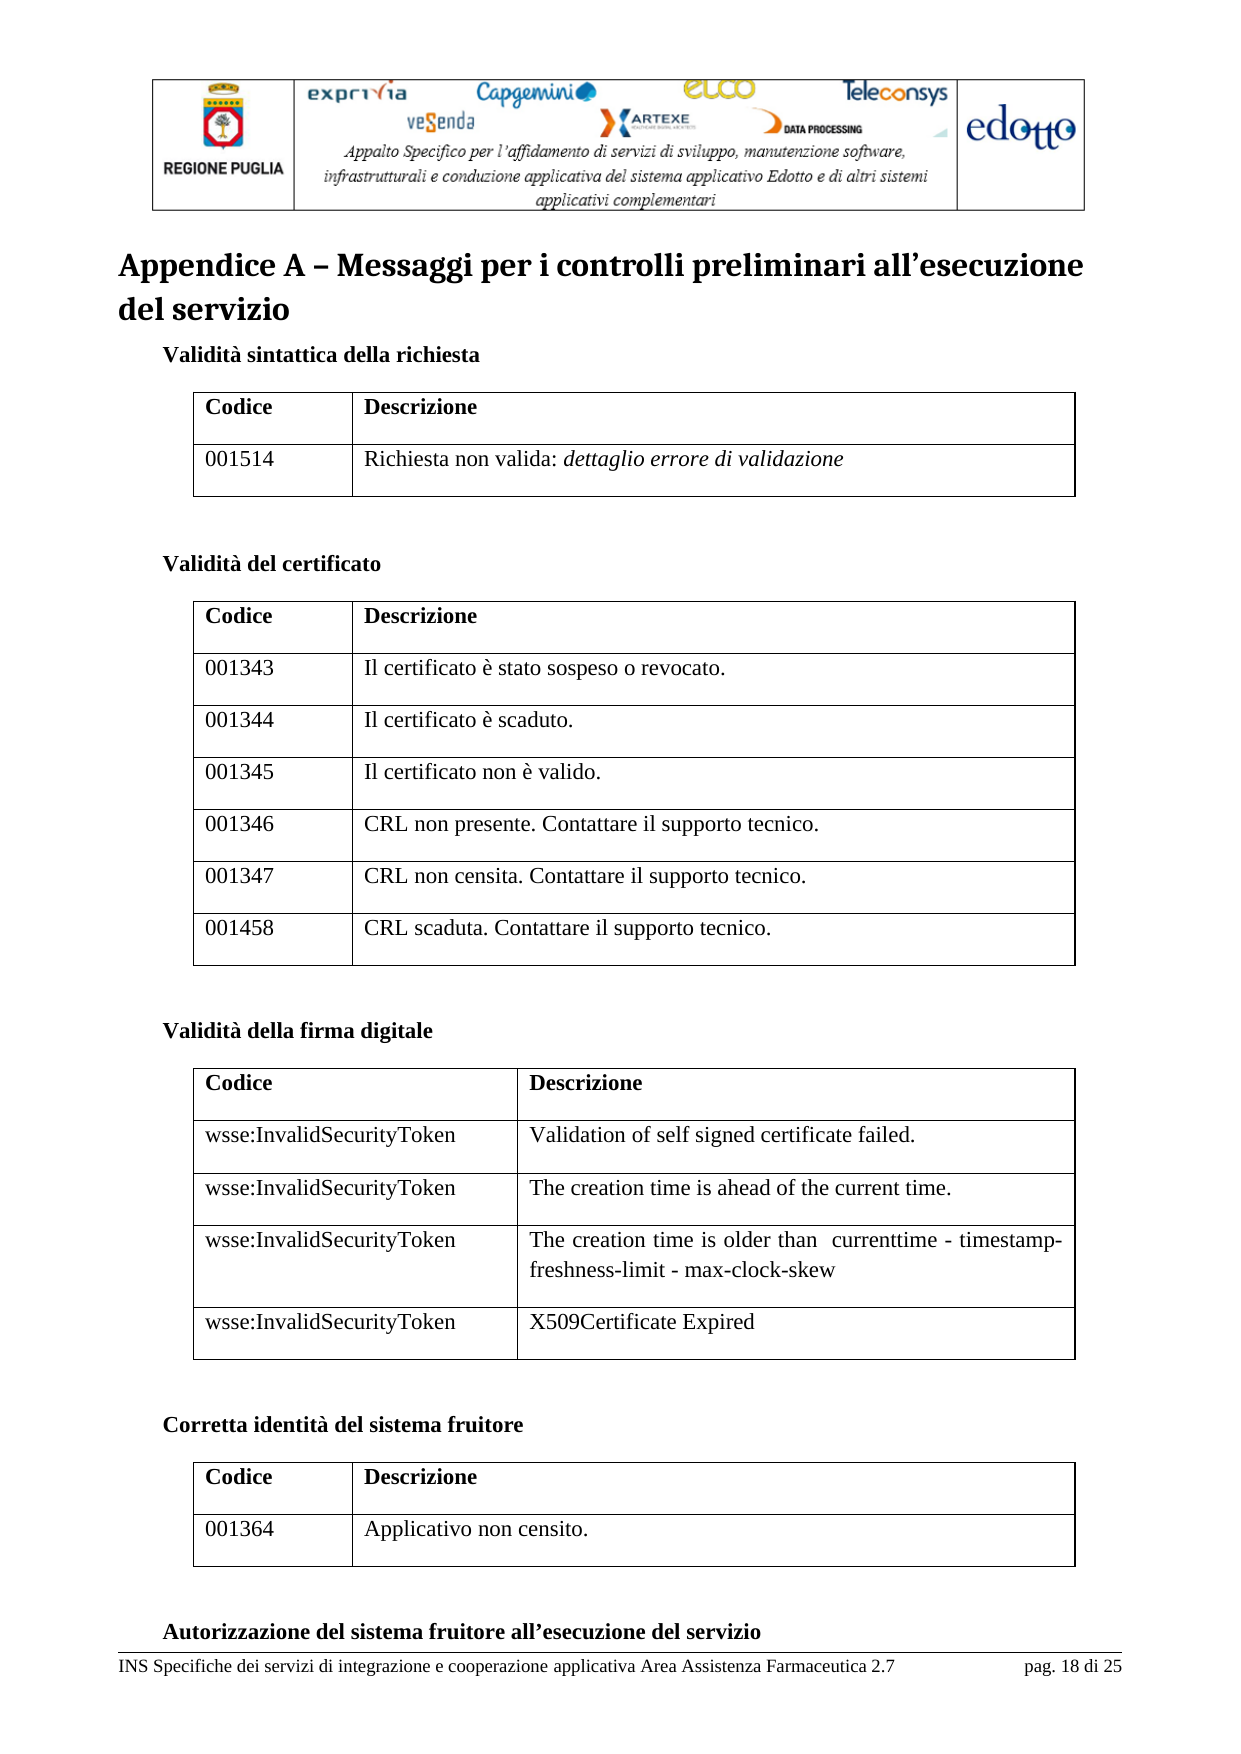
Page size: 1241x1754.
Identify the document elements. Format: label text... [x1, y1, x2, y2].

table_header Descrizione [353, 1463, 1074, 1514]
text Validità del certificato [118, 549, 1122, 576]
text Validità della firma digitale [118, 1017, 1122, 1044]
table_cell 001458 [194, 914, 352, 965]
table_header Descrizione [353, 602, 1074, 653]
table_cell wsse:InvalidSecurityToken [194, 1226, 517, 1307]
table_header Descrizione [353, 393, 1074, 444]
table_cell CRL non censita. Contattare il supporto tecnico. [353, 862, 1074, 913]
table_cell X509Certificate Expired [518, 1308, 1074, 1359]
picture [147, 73, 1093, 218]
table_header Codice [194, 393, 352, 444]
table_cell The creation time is older than currenttime - timestamp-freshness-limit - max-clock-skew [518, 1226, 1074, 1307]
table_header Codice [194, 1463, 352, 1514]
subtitle Appendice A – Messaggi per i controlli preliminari all’esecuzione del servizio [118, 246, 1122, 329]
table_cell 001344 [194, 706, 352, 757]
table_cell CRL non presente. Contattare il supporto tecnico. [353, 810, 1074, 861]
table_header Codice [194, 602, 352, 653]
text Validità sintattica della richiesta [118, 341, 1122, 367]
table_cell Il certificato è stato sospeso o revocato. [353, 654, 1074, 705]
table_header Codice [194, 1069, 517, 1120]
table_header Descrizione [518, 1069, 1074, 1120]
table_cell 001364 [194, 1515, 352, 1566]
table_cell wsse:InvalidSecurityToken [194, 1308, 517, 1359]
table_cell wsse:InvalidSecurityToken [194, 1121, 517, 1172]
table_cell wsse:InvalidSecurityToken [194, 1174, 517, 1224]
table_cell 001346 [194, 810, 352, 861]
table_cell Richiesta non valida: dettaglio errore di validazione [353, 445, 1074, 496]
text Autorizzazione del sistema fruitore all’esecuzione del servizio [118, 1618, 1122, 1645]
text Corretta identità del sistema fruitore [118, 1411, 1122, 1437]
table_cell Il certificato è scaduto. [353, 706, 1074, 757]
table_cell Validation of self signed certificate failed. [518, 1121, 1074, 1172]
table_cell 001347 [194, 862, 352, 913]
table_cell Applicativo non censito. [353, 1515, 1074, 1566]
table_cell 001514 [194, 445, 352, 496]
table_cell CRL scaduta. Contattare il supporto tecnico. [353, 914, 1074, 965]
table_cell 001343 [194, 654, 352, 705]
table_cell Il certificato non è valido. [353, 758, 1074, 809]
table_cell 001345 [194, 758, 352, 809]
table_cell The creation time is ahead of the current time. [518, 1174, 1074, 1224]
